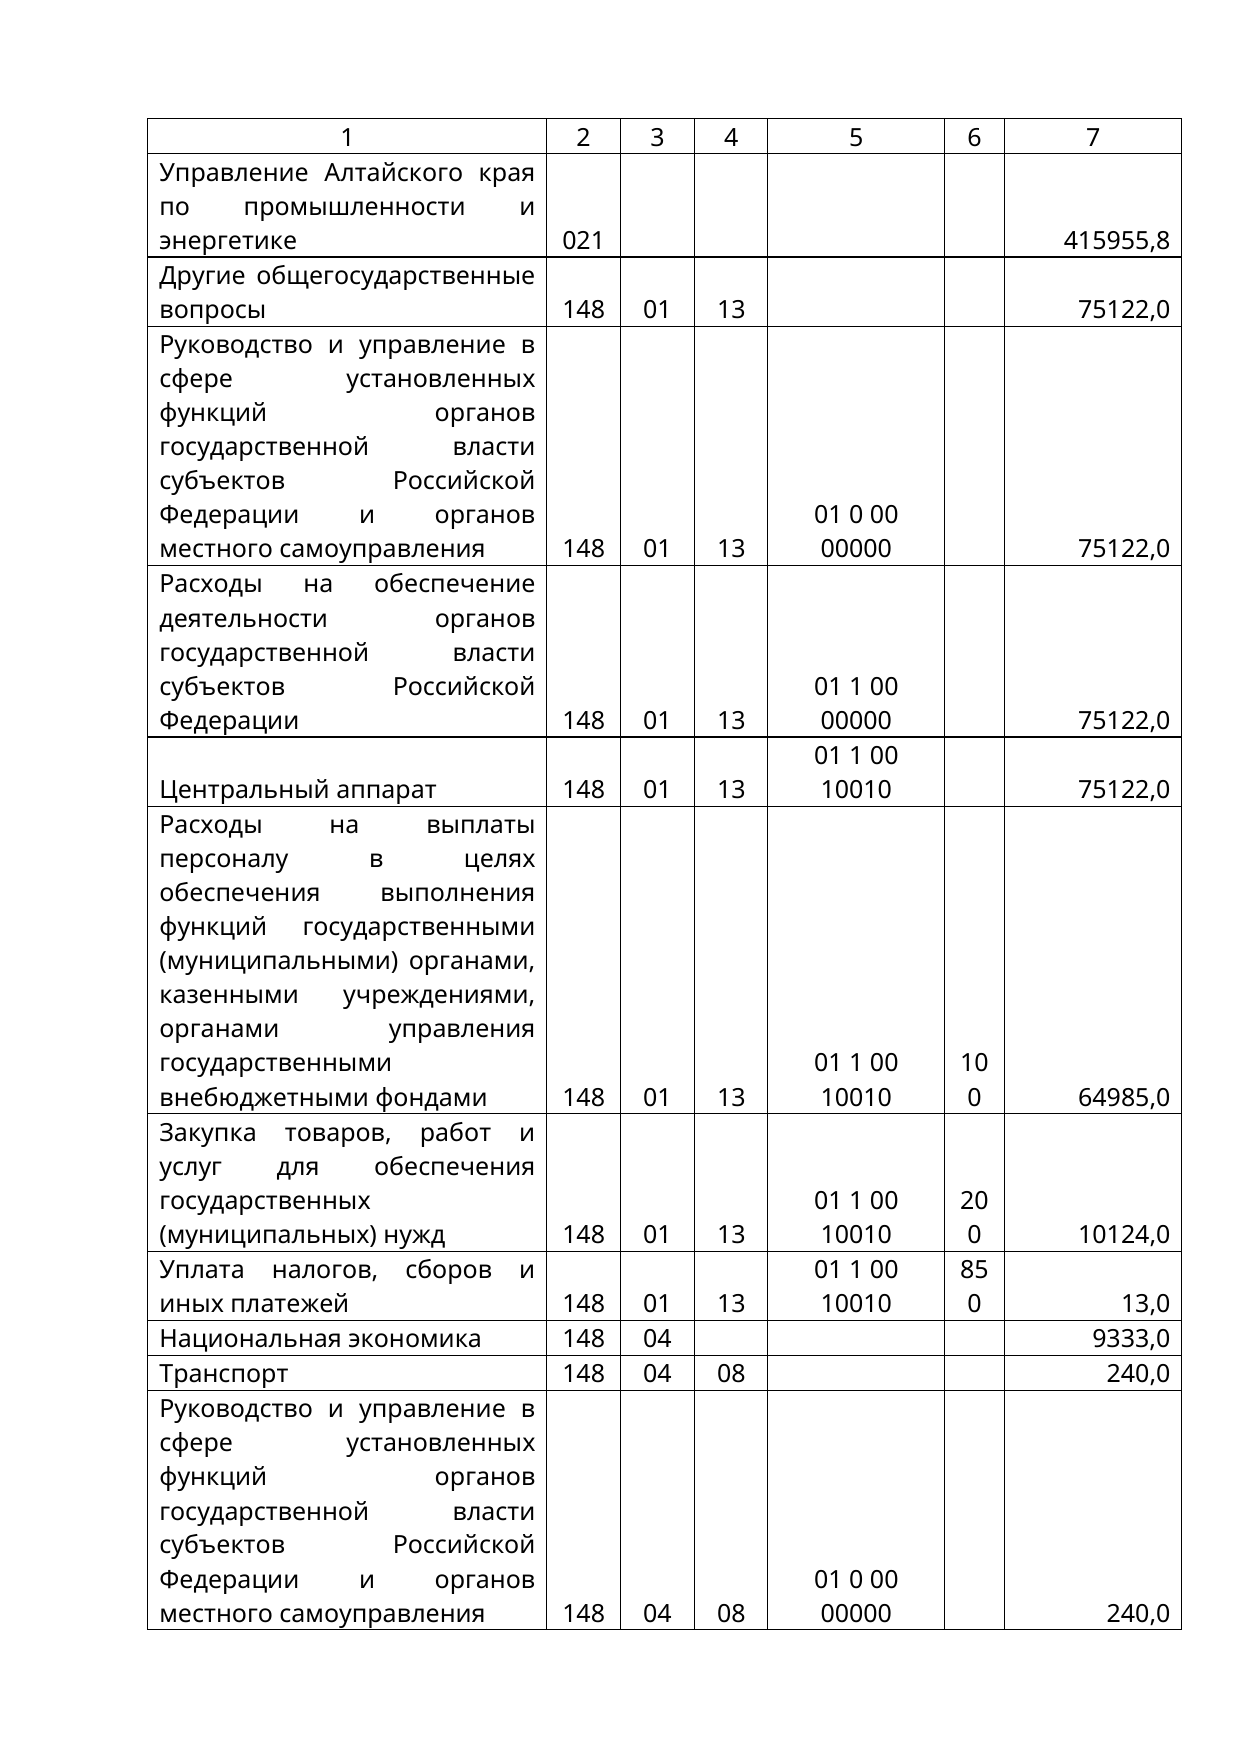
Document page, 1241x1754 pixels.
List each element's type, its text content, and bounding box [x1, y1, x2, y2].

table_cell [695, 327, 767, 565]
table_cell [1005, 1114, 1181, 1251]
table_header 6 [945, 119, 1004, 153]
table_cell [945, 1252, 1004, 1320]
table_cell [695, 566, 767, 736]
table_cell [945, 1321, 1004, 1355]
table_header 5 [768, 119, 944, 153]
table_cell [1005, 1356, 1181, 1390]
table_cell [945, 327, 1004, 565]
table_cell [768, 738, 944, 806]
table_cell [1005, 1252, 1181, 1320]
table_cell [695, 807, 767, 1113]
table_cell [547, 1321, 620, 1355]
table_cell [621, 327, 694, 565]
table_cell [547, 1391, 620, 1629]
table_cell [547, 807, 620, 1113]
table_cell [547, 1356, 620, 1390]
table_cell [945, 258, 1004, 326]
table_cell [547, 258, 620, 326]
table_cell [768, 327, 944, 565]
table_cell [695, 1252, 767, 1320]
table_header 4 [695, 119, 767, 153]
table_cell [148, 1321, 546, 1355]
table_cell [621, 154, 694, 256]
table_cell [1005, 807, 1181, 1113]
table_cell [768, 154, 944, 256]
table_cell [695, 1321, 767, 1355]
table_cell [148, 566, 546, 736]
table_cell [695, 154, 767, 256]
table_cell [945, 154, 1004, 256]
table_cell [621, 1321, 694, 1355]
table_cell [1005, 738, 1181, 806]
table_cell 021 [547, 154, 620, 256]
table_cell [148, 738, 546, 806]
table_cell 415955,8 [1005, 154, 1181, 256]
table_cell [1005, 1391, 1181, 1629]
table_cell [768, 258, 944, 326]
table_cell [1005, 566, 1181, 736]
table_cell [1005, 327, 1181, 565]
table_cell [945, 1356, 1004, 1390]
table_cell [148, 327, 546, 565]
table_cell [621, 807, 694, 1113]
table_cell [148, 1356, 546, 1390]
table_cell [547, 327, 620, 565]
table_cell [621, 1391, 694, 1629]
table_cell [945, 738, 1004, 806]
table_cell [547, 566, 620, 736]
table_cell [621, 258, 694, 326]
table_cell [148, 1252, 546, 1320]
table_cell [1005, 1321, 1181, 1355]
table_header 3 [621, 119, 694, 153]
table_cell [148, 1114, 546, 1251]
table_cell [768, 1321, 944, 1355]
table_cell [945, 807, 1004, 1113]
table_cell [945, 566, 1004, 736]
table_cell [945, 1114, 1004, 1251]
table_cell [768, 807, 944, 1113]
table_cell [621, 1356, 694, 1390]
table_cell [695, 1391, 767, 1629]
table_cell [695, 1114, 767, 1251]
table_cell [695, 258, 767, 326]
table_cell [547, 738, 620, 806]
table_header 1 [148, 119, 546, 153]
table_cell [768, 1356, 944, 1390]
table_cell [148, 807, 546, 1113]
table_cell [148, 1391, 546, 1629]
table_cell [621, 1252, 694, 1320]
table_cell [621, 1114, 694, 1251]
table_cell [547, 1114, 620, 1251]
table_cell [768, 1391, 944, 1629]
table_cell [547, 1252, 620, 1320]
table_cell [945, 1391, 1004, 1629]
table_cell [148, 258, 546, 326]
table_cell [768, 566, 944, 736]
table_header 2 [547, 119, 620, 153]
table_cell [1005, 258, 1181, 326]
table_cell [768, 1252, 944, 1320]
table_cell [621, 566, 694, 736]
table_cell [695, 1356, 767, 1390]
table_cell Управление Алтайского края по промышленности и энергетике [148, 154, 546, 256]
table_header 7 [1005, 119, 1181, 153]
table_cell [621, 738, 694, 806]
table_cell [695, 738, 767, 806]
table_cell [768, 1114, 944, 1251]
